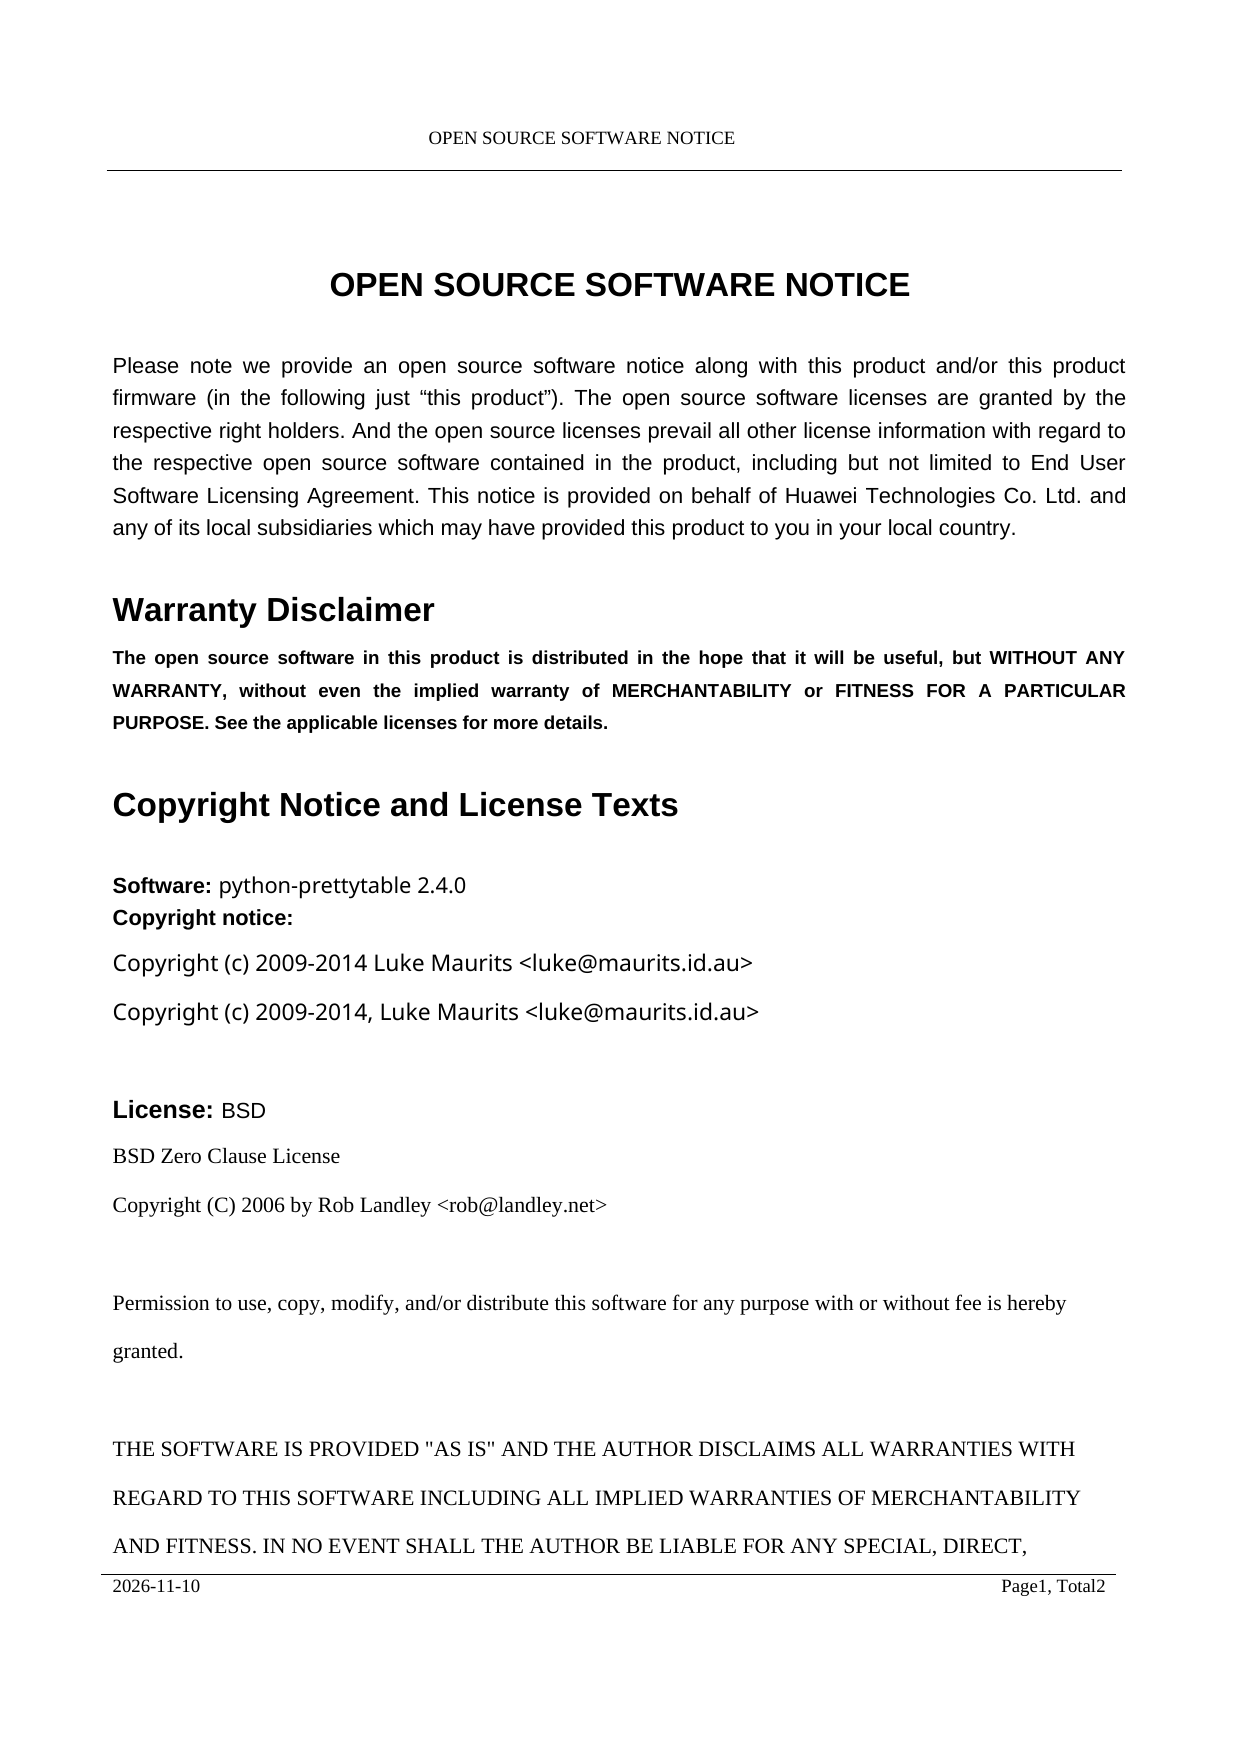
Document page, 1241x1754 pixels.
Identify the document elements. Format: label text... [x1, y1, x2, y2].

text Software: python-prettytable 2.4.0 [112, 869, 1128, 901]
text Copyright Notice and License Texts [112, 771, 1128, 836]
text Copyright notice: [112, 901, 1128, 934]
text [112, 1140, 1128, 1562]
text The open source software in this product is distributed in the hope that it will be useful, but WITHOUT ANY WARRANTY, without even the implied warranty of MERCHANTABILITY or FITNESS FOR A PARTICULAR PURPOSE. See the applicable licenses for more details. [112, 641, 1128, 739]
text Copyright (c) 2009-2014 Luke Maurits <luke@maurits.id.au> Copyright (c) 2009-2014, Luke Maurits <luke@maurits.id.au> [112, 947, 1128, 1077]
text OPEN SOURCE SOFTWARE NOTICE [112, 251, 1128, 316]
text License: BSD [112, 1093, 1128, 1125]
text Warranty Disclaimer [112, 576, 1128, 641]
text Please note we provide an open source software notice along with this product and/or this product firmware (in the following just “this product”). The open source software licenses are granted by the respective right holders. And the open source licenses prevail all other license information with regard to the respective open source software contained in the product, including but not limited to End User Software Licensing Agreement. This notice is provided on behalf of Huawei Technologies Co. Ltd. and any of its local subsidiaries which may have provided this product to you in your local country. [112, 349, 1128, 544]
